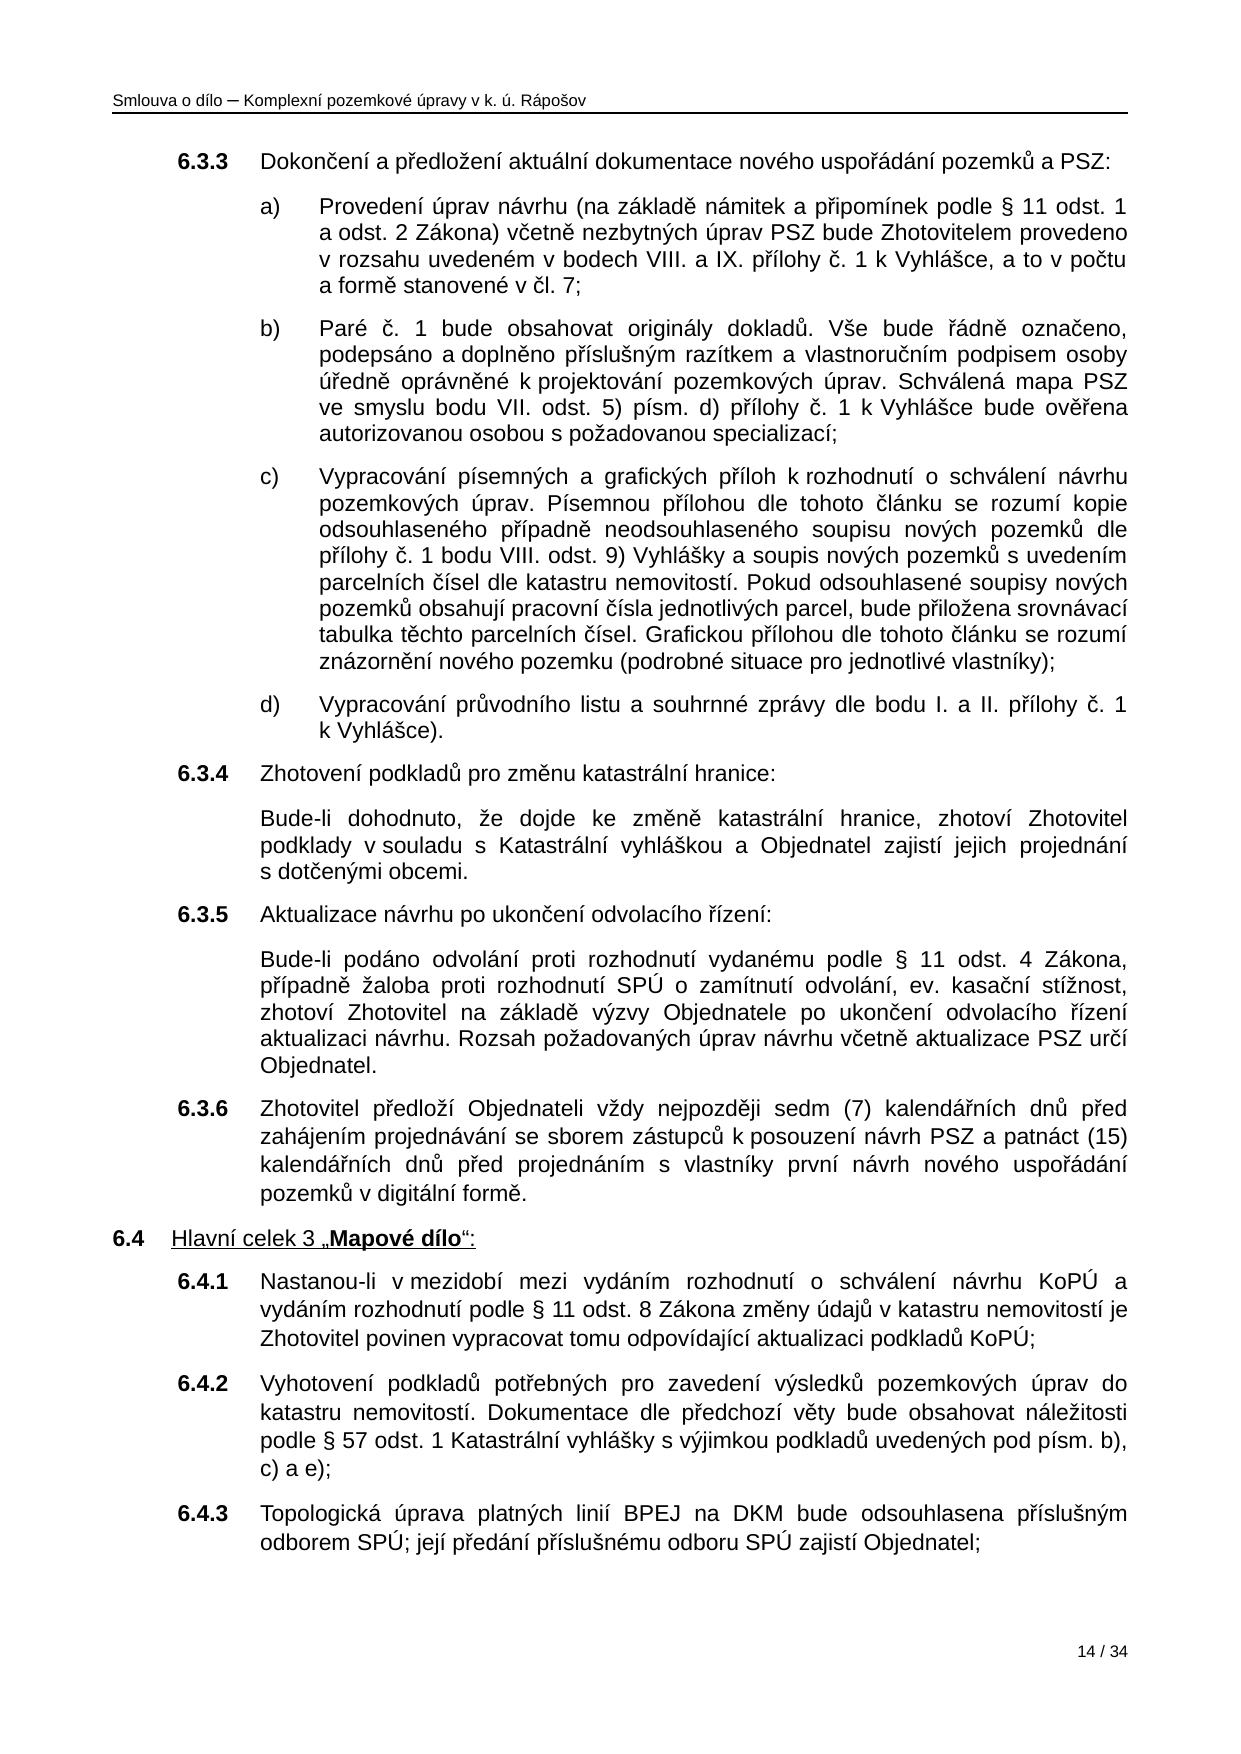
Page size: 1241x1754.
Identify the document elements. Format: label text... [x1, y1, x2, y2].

text Vyhotovení podkladů potřebných pro zavedení výsledků pozemkových úprav do katastru nemovitostí. Dokumentace dle předchozí věty bude obsahovat náležitosti podle § 57 odst. 1 Katastrální vyhlášky s výjimkou podkladů uvedených pod písm. b), c) a e); [177, 1370, 1128, 1482]
text Nastanou-li v mezidobí mezi vydáním rozhodnutí o schválení návrhu KoPÚ a vydáním rozhodnutí podle § 11 odst. 8 Zákona změny údajů v katastru nemovitostí je Zhotovitel povinen vypracovat tomu odpovídající aktualizaci podkladů KoPÚ; [177, 1268, 1128, 1351]
list Paré č. 1 bude obsahovat originály dokladů. Vše bude řádně označeno, podepsáno a doplněno příslušným razítkem a vlastnoručním podpisem osoby úředně oprávněné k projektování pozemkových úprav. Schválená mapa PSZ ve smyslu bodu VII. odst. 5) písm. d) přílohy č. 1 k Vyhlášce bude ověřena autorizovanou osobou s požadovanou specializací; [260, 315, 1128, 447]
text Dokončení a předložení aktuální dokumentace nového uspořádání pozemků a PSZ: [177, 148, 1128, 174]
text Aktualizace návrhu po ukončení odvolacího řízení: [177, 901, 1128, 927]
list Vypracování průvodního listu a souhrnné zprávy dle bodu I. a II. přílohy č. 1 k Vyhlášce). [260, 691, 1128, 743]
list Vypracování písemných a grafických příloh k rozhodnutí o schválení návrhu pozemkových úprav. Písemnou přílohou dle tohoto článku se rozumí kopie odsouhlaseného případně neodsouhlaseného soupisu nových pozemků dle přílohy č. 1 bodu VIII. odst. 9) Vyhlášky a soupis nových pozemků s uvedením parcelních čísel dle katastru nemovitostí. Pokud odsouhlasené soupisy nových pozemků obsahují pracovní čísla jednotlivých parcel, bude přiložena srovnávací tabulka těchto parcelních čísel. Grafickou přílohou dle tohoto článku se rozumí znázornění nového pozemku (podrobné situace pro jednotlivé vlastníky); [260, 463, 1128, 674]
list Provedení úprav návrhu (na základě námitek a připomínek podle § 11 odst. 1 a odst. 2 Zákona) včetně nezbytných úprav PSZ bude Zhotovitelem provedeno v rozsahu uvedeném v bodech VIII. a IX. přílohy č. 1 k Vyhlášce, a to v počtu a formě stanovené v čl. 7; [260, 193, 1128, 298]
text Zhotovení podkladů pro změnu katastrální hranice: [177, 760, 1128, 787]
list Bude-li dohodnuto, že dojde ke změně katastrální hranice, zhotoví Zhotovitel podklady v souladu s Katastrální vyhláškou a Objednatel zajistí jejich projednání s dotčenými obcemi. [260, 805, 1128, 884]
text Zhotovitel předloží Objednateli vždy nejpozději sedm (7) kalendářních dnů před zahájením projednávání se sborem zástupců k posouzení návrh PSZ a patnáct (15) kalendářních dnů před projednáním s vlastníky první návrh nového uspořádání pozemků v digitální formě. [177, 1094, 1128, 1206]
list Bude-li podáno odvolání proti rozhodnutí vydanému podle § 11 odst. 4 Zákona, případně žaloba proti rozhodnutí SPÚ o zamítnutí odvolání, ev. kasační stížnost, zhotoví Zhotovitel na základě výzvy Objednatele po ukončení odvolacího řízení aktualizaci návrhu. Rozsah požadovaných úprav návrhu včetně aktualizace PSZ určí Objednatel. [260, 946, 1128, 1078]
text Hlavní celek 3 „Mapové dílo“: [112, 1225, 1128, 1251]
text Topologická úprava platných linií BPEJ na DKM bude odsouhlasena příslušným odborem SPÚ; její předání příslušnému odboru SPÚ zajistí Objednatel; [177, 1500, 1128, 1555]
